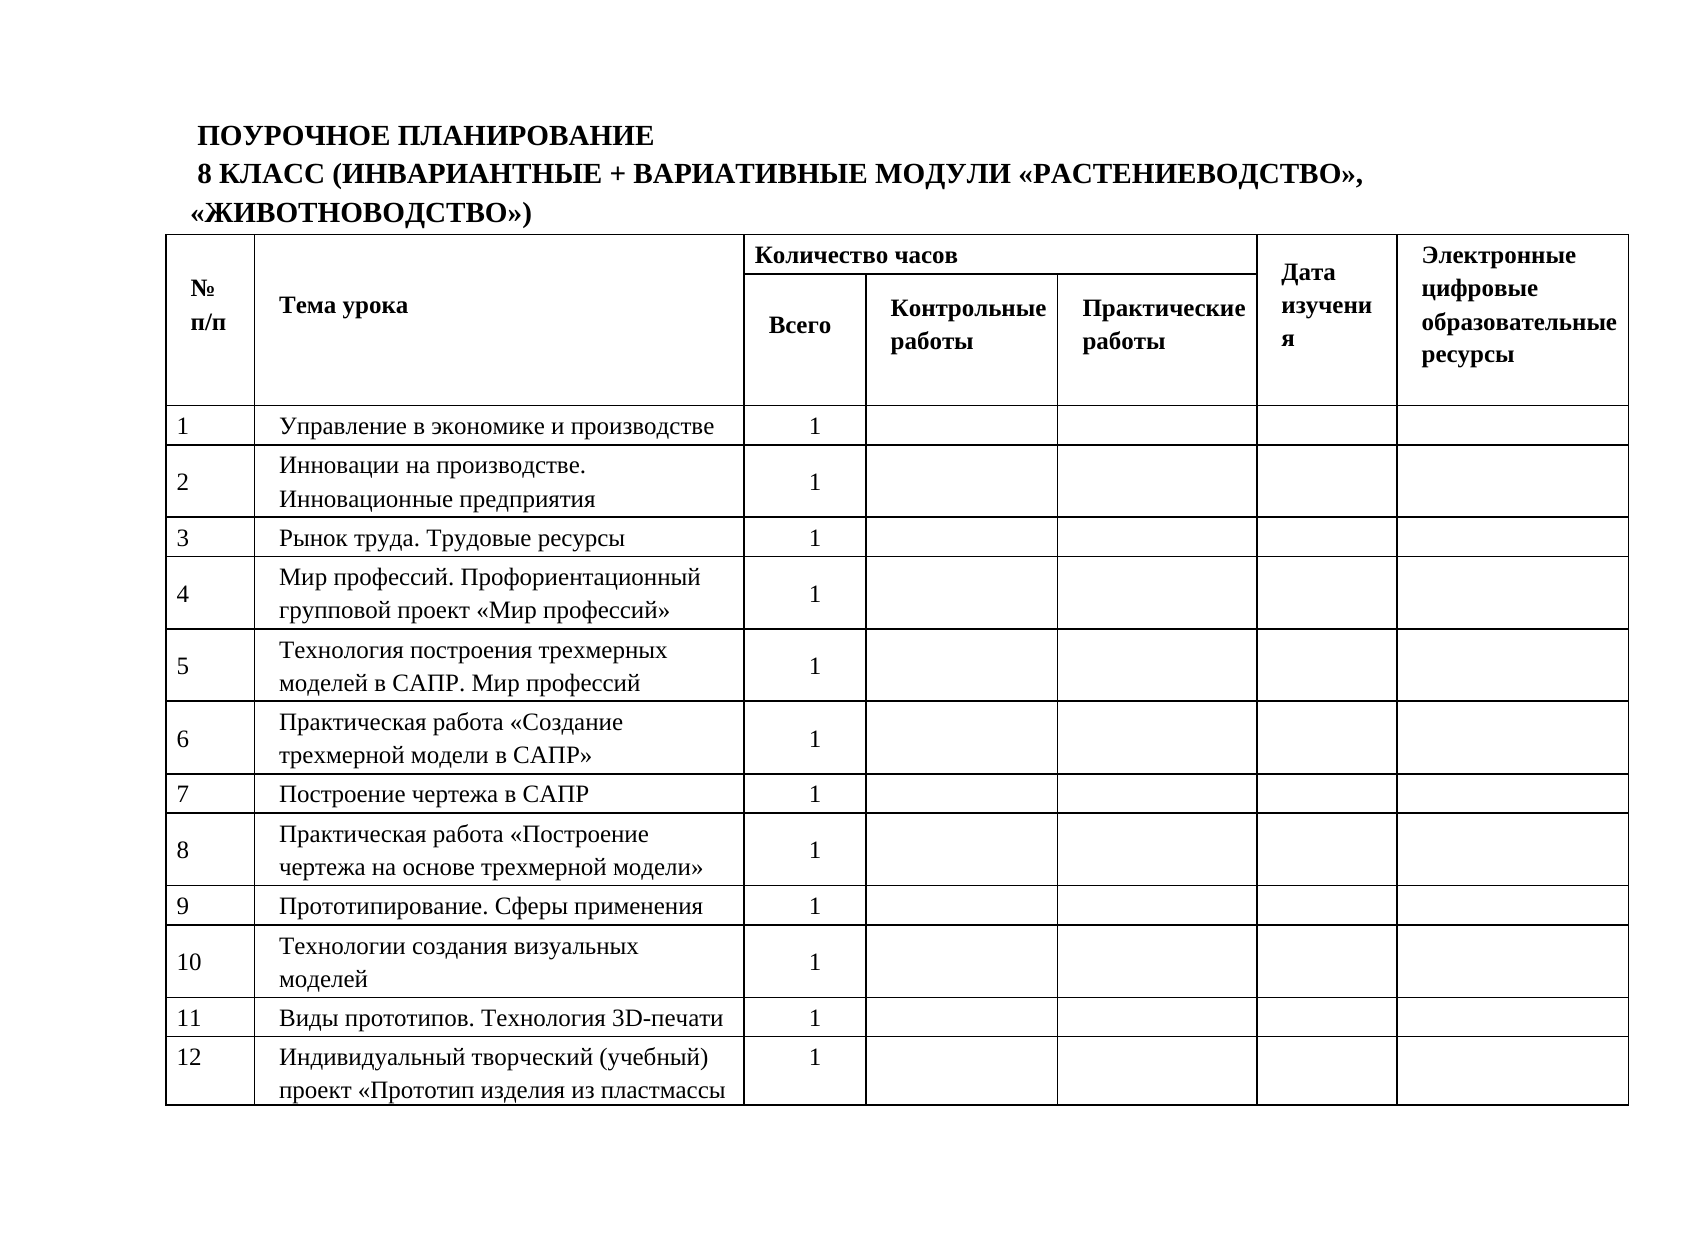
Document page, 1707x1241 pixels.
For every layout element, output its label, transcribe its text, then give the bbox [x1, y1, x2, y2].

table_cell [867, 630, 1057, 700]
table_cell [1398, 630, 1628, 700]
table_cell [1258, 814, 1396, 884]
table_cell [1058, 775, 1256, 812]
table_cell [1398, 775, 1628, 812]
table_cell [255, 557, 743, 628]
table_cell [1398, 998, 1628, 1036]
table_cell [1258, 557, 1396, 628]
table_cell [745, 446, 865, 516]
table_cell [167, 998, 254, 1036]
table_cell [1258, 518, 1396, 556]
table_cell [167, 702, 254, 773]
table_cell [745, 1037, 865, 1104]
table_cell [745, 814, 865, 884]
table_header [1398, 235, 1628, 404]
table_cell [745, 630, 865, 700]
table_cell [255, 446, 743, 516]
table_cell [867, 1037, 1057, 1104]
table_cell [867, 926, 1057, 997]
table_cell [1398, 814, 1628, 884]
text 8 КЛАСС (ИНВАРИАНТНЫЕ + ВАРИАТИВНЫЕ МОДУЛИ «РАСТЕНИЕВОДСТВО», «ЖИВОТНОВОДСТВО») [190, 157, 1618, 229]
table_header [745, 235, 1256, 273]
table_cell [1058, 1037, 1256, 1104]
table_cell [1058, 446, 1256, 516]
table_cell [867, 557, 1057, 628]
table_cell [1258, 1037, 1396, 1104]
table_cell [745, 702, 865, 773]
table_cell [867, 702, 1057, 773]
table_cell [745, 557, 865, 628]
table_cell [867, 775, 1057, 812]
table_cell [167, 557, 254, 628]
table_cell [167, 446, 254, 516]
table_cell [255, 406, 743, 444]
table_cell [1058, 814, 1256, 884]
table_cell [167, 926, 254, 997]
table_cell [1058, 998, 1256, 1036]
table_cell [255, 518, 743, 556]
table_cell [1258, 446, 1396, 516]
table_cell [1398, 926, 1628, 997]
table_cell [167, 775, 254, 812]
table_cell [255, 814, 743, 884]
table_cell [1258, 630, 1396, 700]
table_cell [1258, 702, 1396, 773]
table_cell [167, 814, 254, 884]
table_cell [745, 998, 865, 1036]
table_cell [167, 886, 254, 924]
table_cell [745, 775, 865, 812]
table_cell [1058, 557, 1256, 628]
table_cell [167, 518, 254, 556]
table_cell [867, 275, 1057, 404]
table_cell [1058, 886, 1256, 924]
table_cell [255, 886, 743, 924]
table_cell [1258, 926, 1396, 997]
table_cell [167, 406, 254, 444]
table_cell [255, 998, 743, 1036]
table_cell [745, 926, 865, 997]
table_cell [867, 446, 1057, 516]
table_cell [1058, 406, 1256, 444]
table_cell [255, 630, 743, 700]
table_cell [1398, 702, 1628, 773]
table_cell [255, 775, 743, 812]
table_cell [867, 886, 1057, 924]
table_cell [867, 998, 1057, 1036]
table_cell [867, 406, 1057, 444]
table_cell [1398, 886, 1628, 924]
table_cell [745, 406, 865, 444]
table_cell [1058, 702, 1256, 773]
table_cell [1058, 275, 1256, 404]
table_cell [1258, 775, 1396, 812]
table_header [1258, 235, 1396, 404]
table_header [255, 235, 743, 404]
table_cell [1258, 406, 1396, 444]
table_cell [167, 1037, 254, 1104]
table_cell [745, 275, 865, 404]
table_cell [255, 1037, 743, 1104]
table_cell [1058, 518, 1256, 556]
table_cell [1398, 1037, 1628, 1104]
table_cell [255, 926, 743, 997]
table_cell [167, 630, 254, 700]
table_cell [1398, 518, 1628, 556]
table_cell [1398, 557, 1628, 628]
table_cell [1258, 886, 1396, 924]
text ПОУРОЧНОЕ ПЛАНИРОВАНИЕ [190, 118, 1618, 152]
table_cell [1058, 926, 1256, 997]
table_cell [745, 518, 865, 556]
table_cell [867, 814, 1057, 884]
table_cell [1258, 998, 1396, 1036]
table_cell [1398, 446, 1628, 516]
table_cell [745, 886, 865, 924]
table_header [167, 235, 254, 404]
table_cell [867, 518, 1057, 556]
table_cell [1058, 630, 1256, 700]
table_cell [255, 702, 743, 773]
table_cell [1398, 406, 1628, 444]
